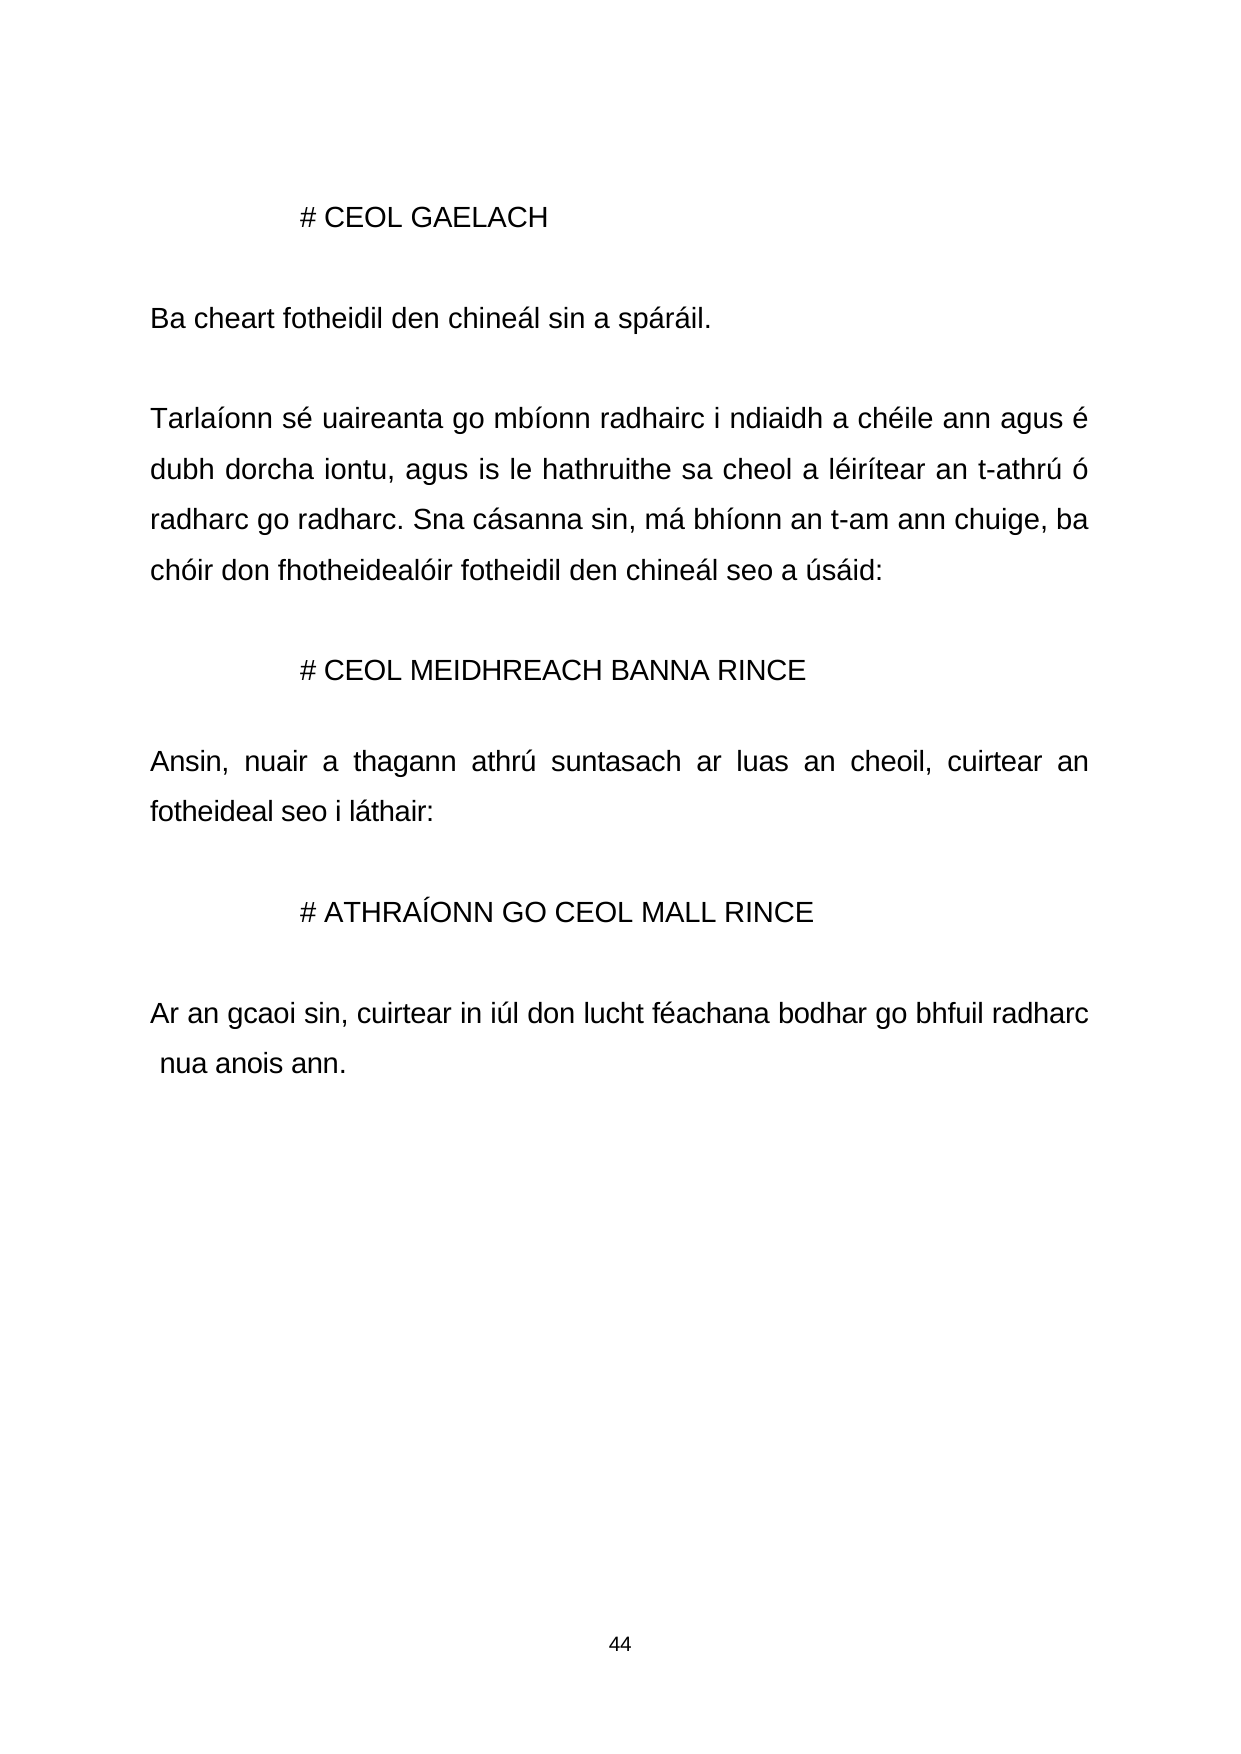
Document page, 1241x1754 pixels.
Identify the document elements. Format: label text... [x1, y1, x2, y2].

text Ba cheart fotheidil den chineál sin a spáráil. [150, 301, 1090, 334]
text # CEOL GAELACH [150, 200, 1090, 234]
text Tarlaíonn sé uaireanta go mbíonn radhairc i ndiaidh a chéile ann agus é dubh dorcha iontu, agus is le hathruithe sa cheol a léirítear an t-athrú ó radharc go radharc. Sna cásanna sin, má bhíonn an t-am ann chuige, ba chóir don fhotheidealóir fotheidil den chineál seo a úsáid: [150, 402, 1090, 586]
text # CEOL MEIDHREACH BANNA RINCE [150, 653, 1090, 687]
text Ansin, nuair a thagann athrú suntasach ar luas an cheoil, cuirtear an fotheideal seo i láthair: [150, 744, 1090, 828]
text # ATHRAÍONN GO CEOL MALL RINCE [225, 895, 1090, 929]
text Ar an gcaoi sin, cuirtear in iúl don lucht féachana bodhar go bhfuil radharc nua anois ann. [150, 996, 1090, 1079]
